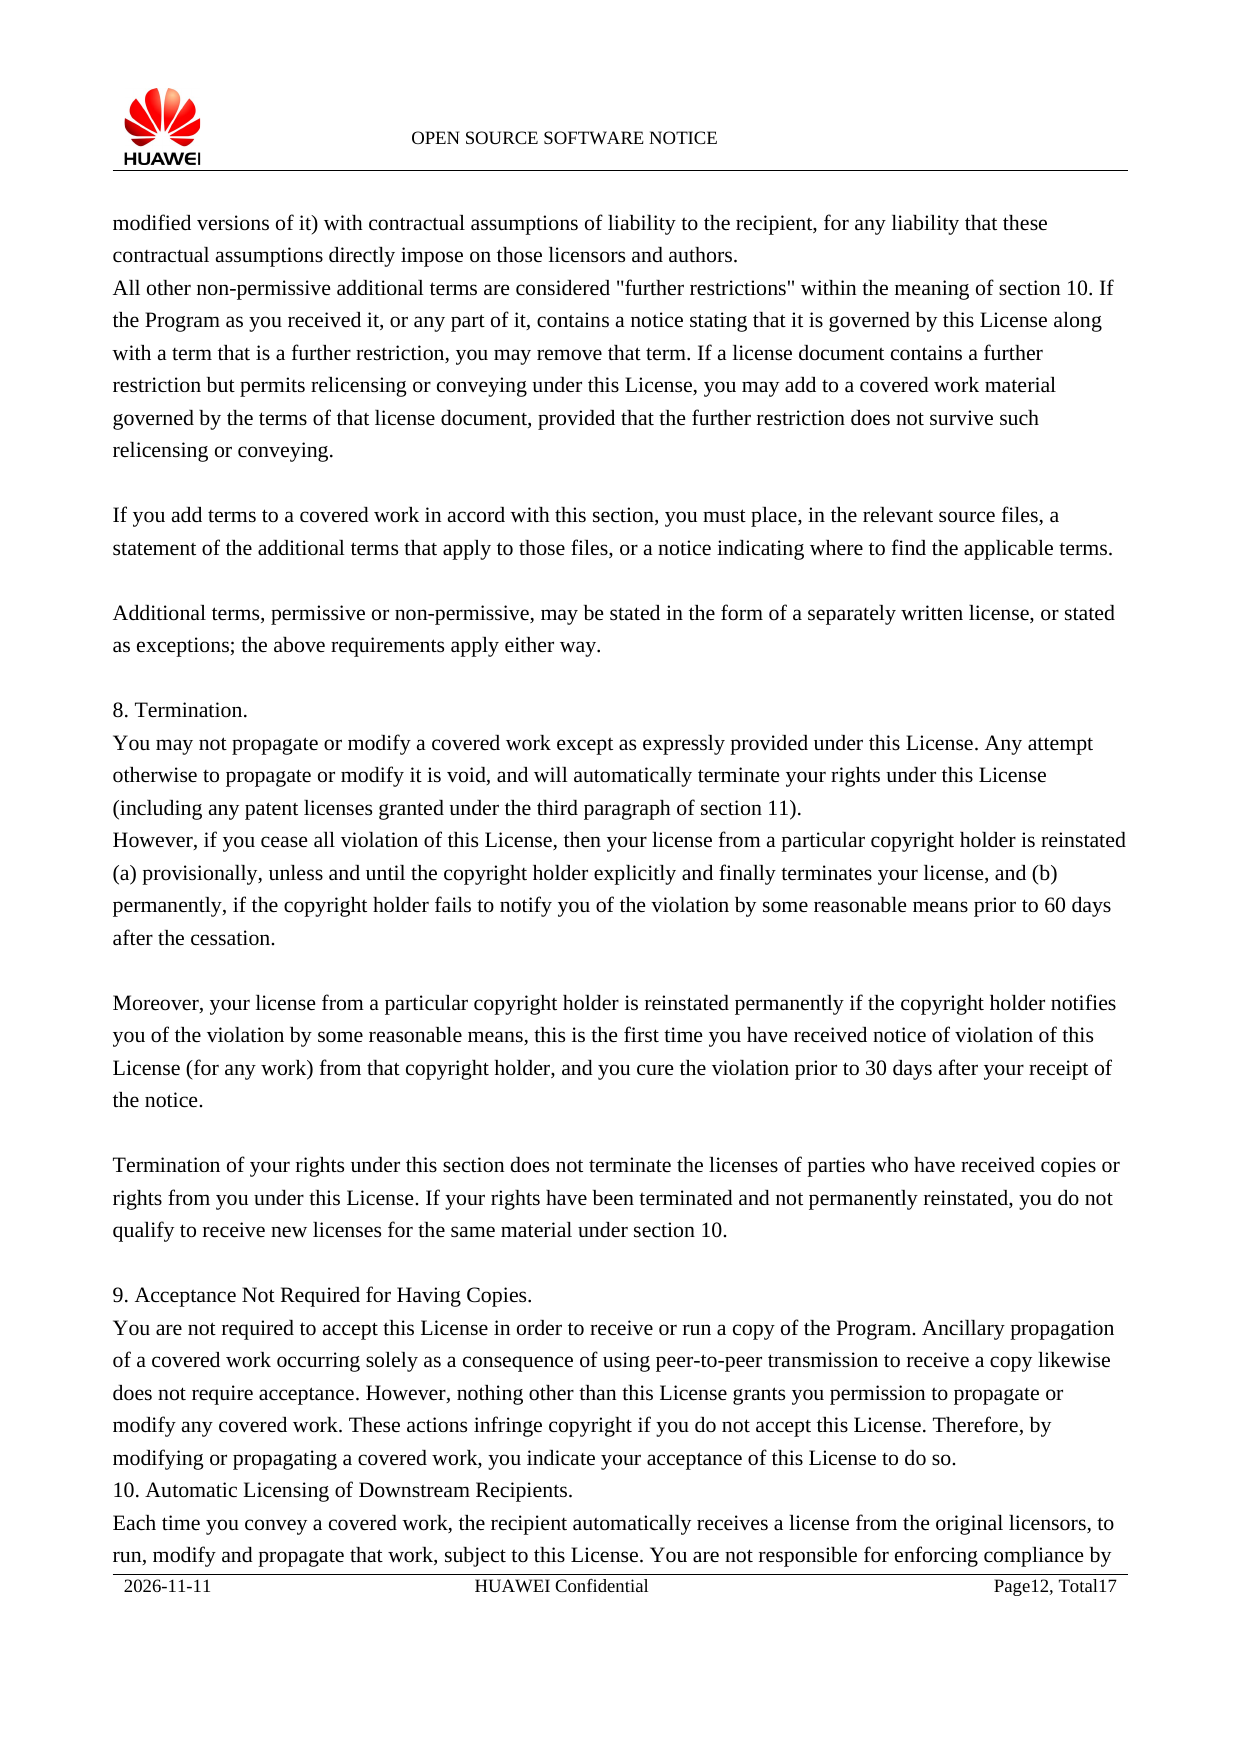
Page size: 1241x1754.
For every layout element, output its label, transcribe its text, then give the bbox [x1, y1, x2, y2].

picture [124, 88, 201, 165]
